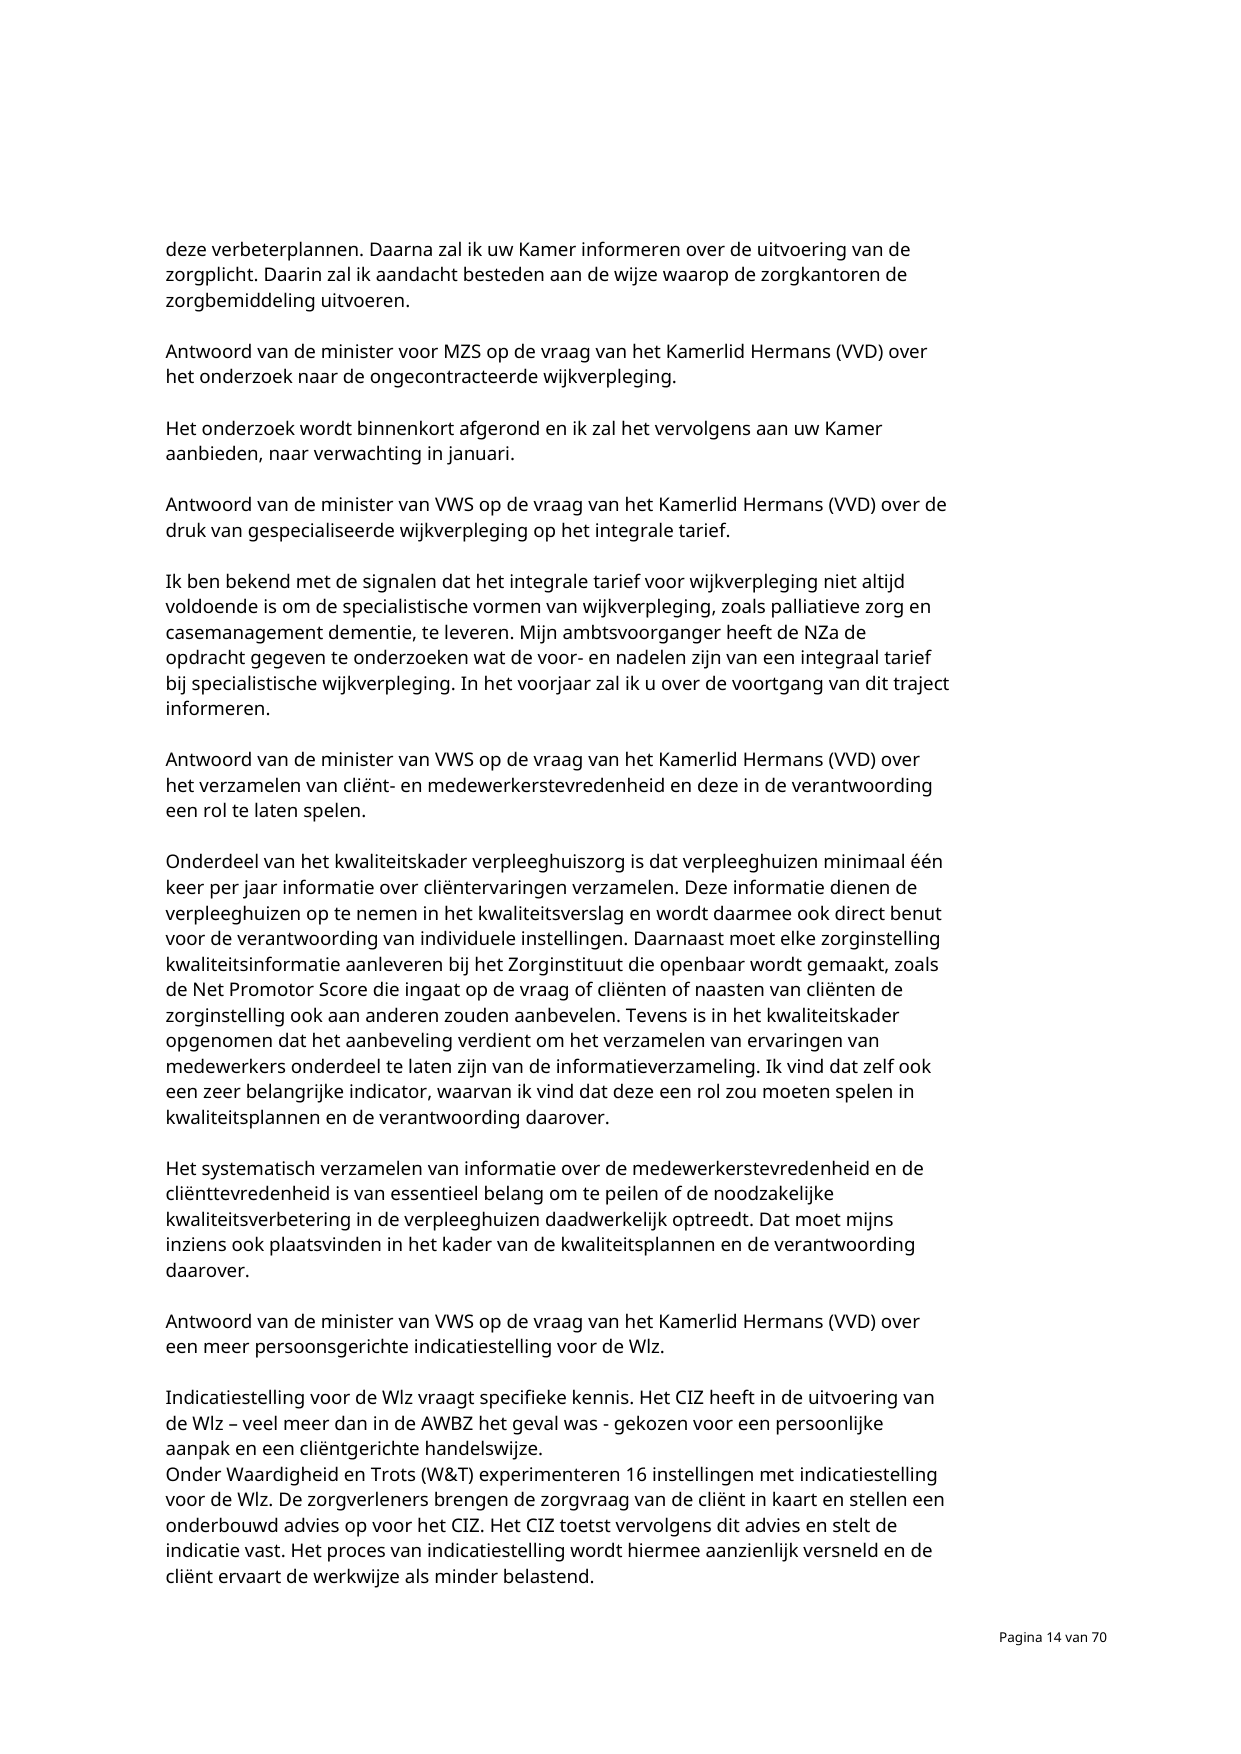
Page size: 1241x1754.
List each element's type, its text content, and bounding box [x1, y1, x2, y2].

text Antwoord van de minister van VWS op de vraag van het Kamerlid () over de druk van gespecialiseerde wijkverpleging op het integrale tarief. [165, 491, 950, 568]
text Antwoord van de minister van VWS op de vraag van het Kamerlid () over het verzamelen van cliënt- en medewerkerstevredenheid en deze in de verantwoording een rol te laten spelen. [165, 747, 950, 823]
text Antwoord van de minister voor MZS op de vraag van het Kamerlid () over het onderzoek naar de ongecontracteerde wijkverpleging. [165, 338, 950, 389]
text Onderdeel van het kwaliteitskader verpleeghuiszorg is dat verpleeghuizen minimaal één keer per jaar informatie over cliëntervaringen verzamelen. Deze informatie dienen de verpleeghuizen op te nemen in het kwaliteitsverslag en wordt daarmee ook direct benut voor de verantwoording van individuele instellingen. Daarnaast moet elke zorginstelling kwaliteitsinformatie aanleveren bij het Zorginstituut die openbaar wordt gemaakt, zoals de Net Promotor Score die ingaat op de vraag of cliënten of naasten van cliënten de zorginstelling ook aan anderen zouden aanbevelen. Tevens is in het kwaliteitskader opgenomen dat het aanbeveling verdient om het verzamelen van ervaringen van medewerkers onderdeel te laten zijn van de informatieverzameling. Ik vind dat zelf ook een zeer belangrijke indicator, waarvan ik vind dat deze een rol zou moeten spelen in kwaliteitsplannen en de verantwoording daarover. [165, 849, 950, 1129]
text Antwoord van de minister van VWS op de vraag van het Kamerlid () over een meer persoonsgerichte indicatiestelling voor de Wlz. [165, 1308, 950, 1359]
text Indicatiestelling voor de Wlz vraagt specifieke kennis. Het CIZ heeft in de uitvoering van de Wlz – veel meer dan in de AWBZ het geval was - gekozen voor een persoonlijke aanpak en een cliëntgerichte handelswijze. [165, 1385, 950, 1461]
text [165, 236, 950, 313]
text Onder Waardigheid en Trots (W&T) experimenteren 16 instellingen met indicatiestelling voor de Wlz. De zorgverleners brengen de zorgvraag van de cliënt in kaart en stellen een onderbouwd advies op voor het CIZ. Het CIZ toetst vervolgens dit advies en stelt de indicatie vast. Het proces van indicatiestelling wordt hiermee aanzienlijk versneld en de cliënt ervaart de werkwijze als minder belastend. [165, 1461, 950, 1589]
text Het systematisch verzamelen van informatie over de medewerkerstevredenheid en de cliënttevredenheid is van essentieel belang om te peilen of de noodzakelijke kwaliteitsverbetering in de verpleeghuizen daadwerkelijk optreedt. Dat moet mijns inziens ook plaatsvinden in het kader van de kwaliteitsplannen en de verantwoording daarover. [165, 1155, 950, 1283]
text Het onderzoek wordt binnenkort afgerond en ik zal het vervolgens aan uw Kamer aanbieden, naar verwachting in januari. [165, 415, 950, 466]
text Ik ben bekend met de signalen dat het integrale tarief voor wijkverpleging niet altijd voldoende is om de specialistische vormen van wijkverpleging, zoals palliatieve zorg en casemanagement dementie, te leveren. Mijn ambtsvoorganger heeft de NZa de opdracht gegeven te onderzoeken wat de voor- en nadelen zijn van een integraal tarief bij specialistische wijkverpleging. In het voorjaar zal ik u over de voortgang van dit traject informeren. [165, 568, 950, 721]
